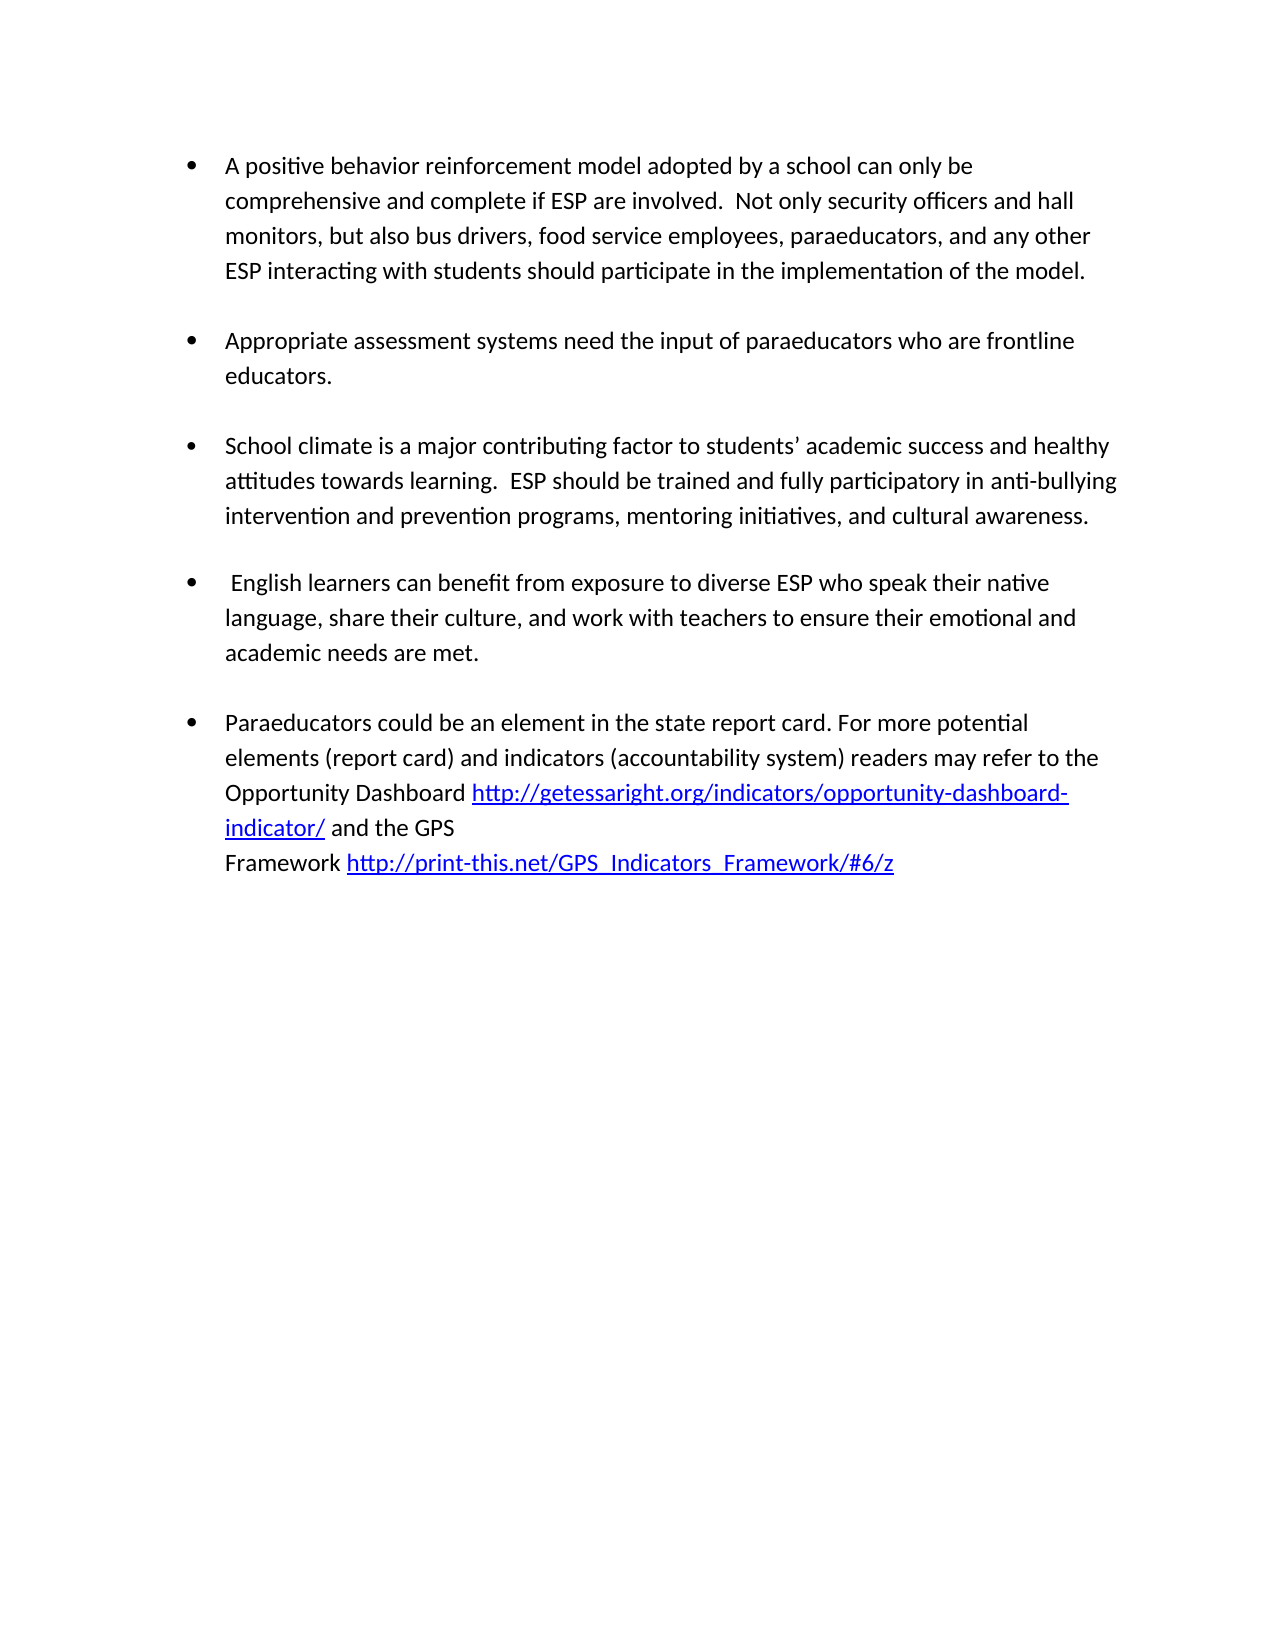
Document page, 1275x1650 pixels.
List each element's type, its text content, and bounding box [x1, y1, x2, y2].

list A positive behavior reinforcement model adopted by a school can only be comprehensive and complete if ESP are involved. Not only security officers and hall monitors, but also bus drivers, food service employees, paraeducators, and any other ESP interacting with students should participate in the implementation of the model. [187, 150, 1125, 286]
list Paraeducators could be an element in the state report card. For more potential elements (report card) and indicators (accountability system) readers may refer to the Opportunity Dashboard http://getessaright.org/indicators/opportunity-dashboard-indicator/ and the GPS Framework http://print-this.net/GPS_Indicators_Framework/#6/z [187, 707, 1125, 878]
list School climate is a major contributing factor to students’ academic success and healthy attitudes towards learning. ESP should be trained and fully participatory in anti-bullying intervention and prevention programs, mentoring initiatives, and cultural awareness. [187, 430, 1125, 531]
list English learners can benefit from exposure to diverse ESP who speak their native language, share their culture, and work with teachers to ensure their emotional and academic needs are met. [187, 567, 1125, 668]
list Appropriate assessment systems need the input of paraeducators who are frontline educators. [187, 325, 1125, 391]
